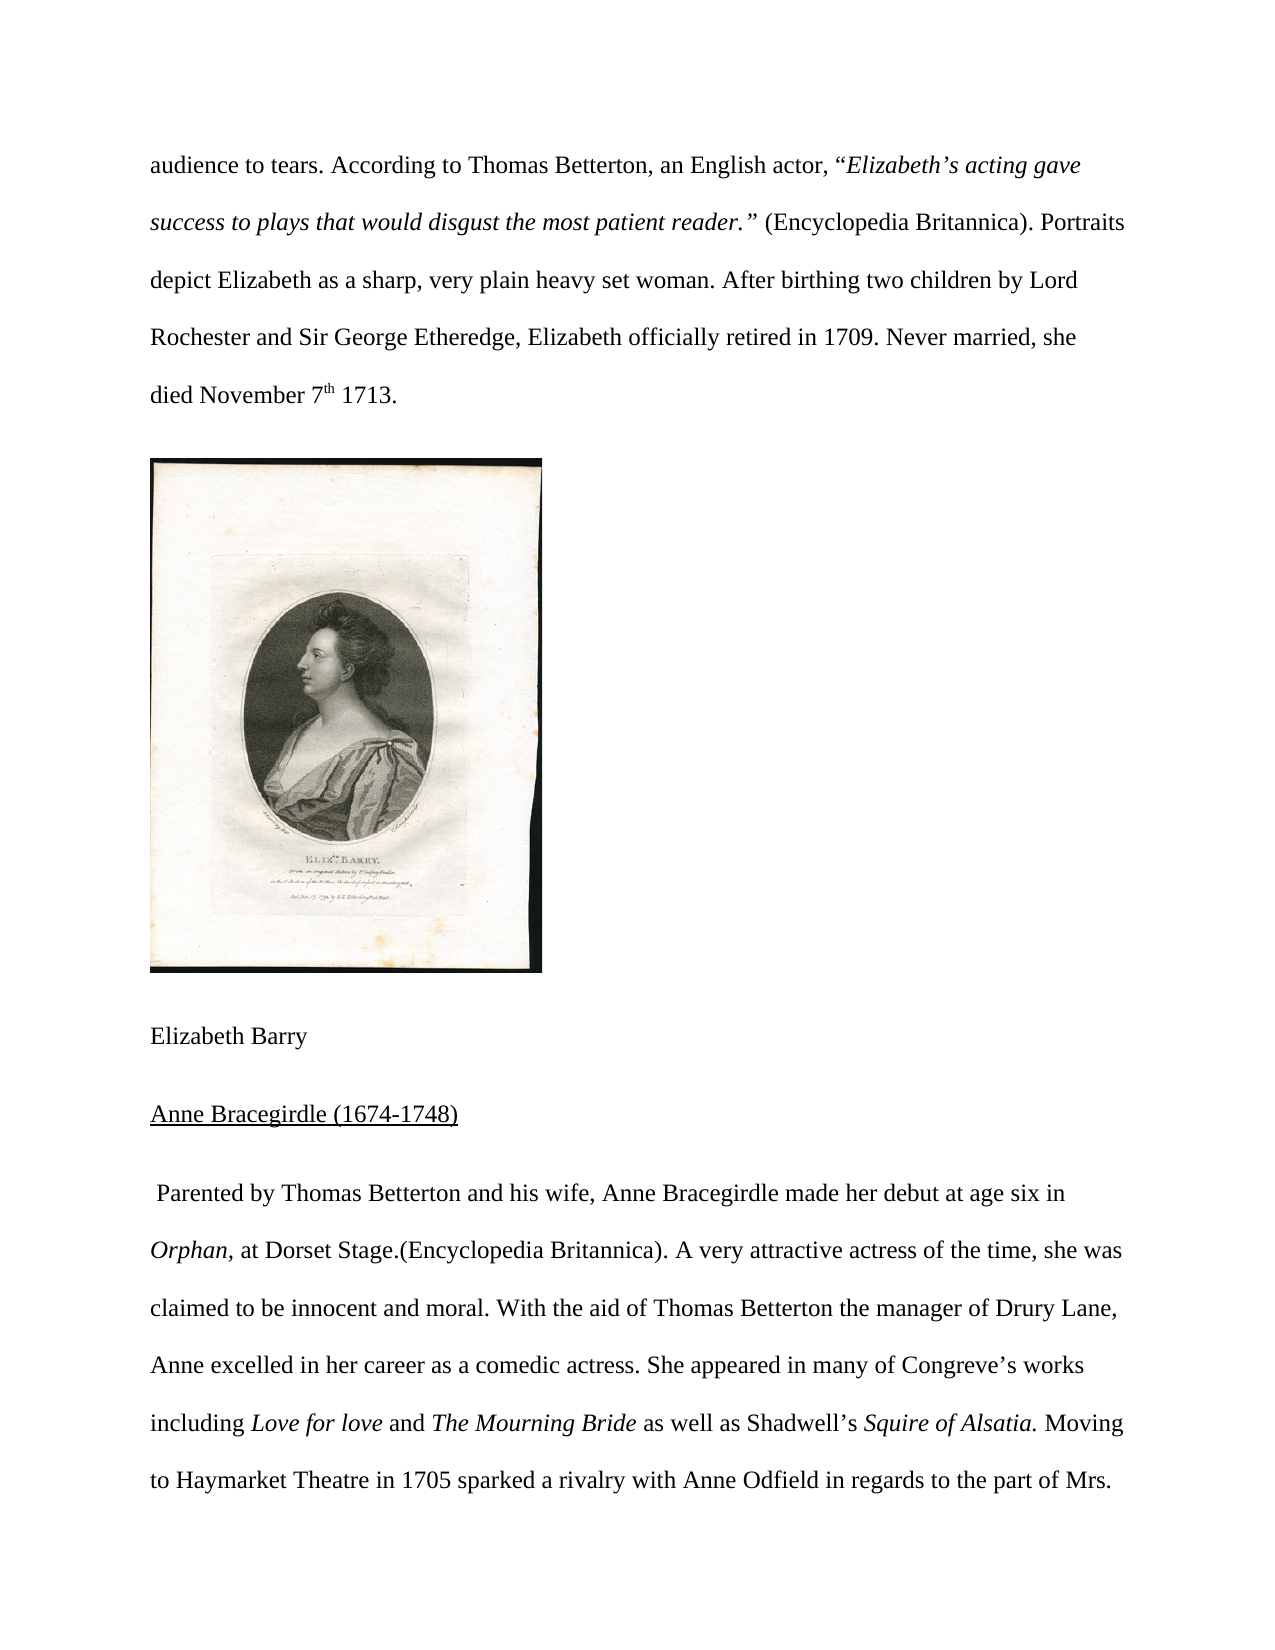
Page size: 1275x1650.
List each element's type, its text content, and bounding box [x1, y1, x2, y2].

text Anne Bracegirdle (1674-1748) [150, 1099, 1125, 1128]
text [150, 1178, 1125, 1494]
text Elizabeth Barry [150, 1021, 1125, 1050]
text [150, 150, 1125, 409]
picture [150, 458, 543, 973]
